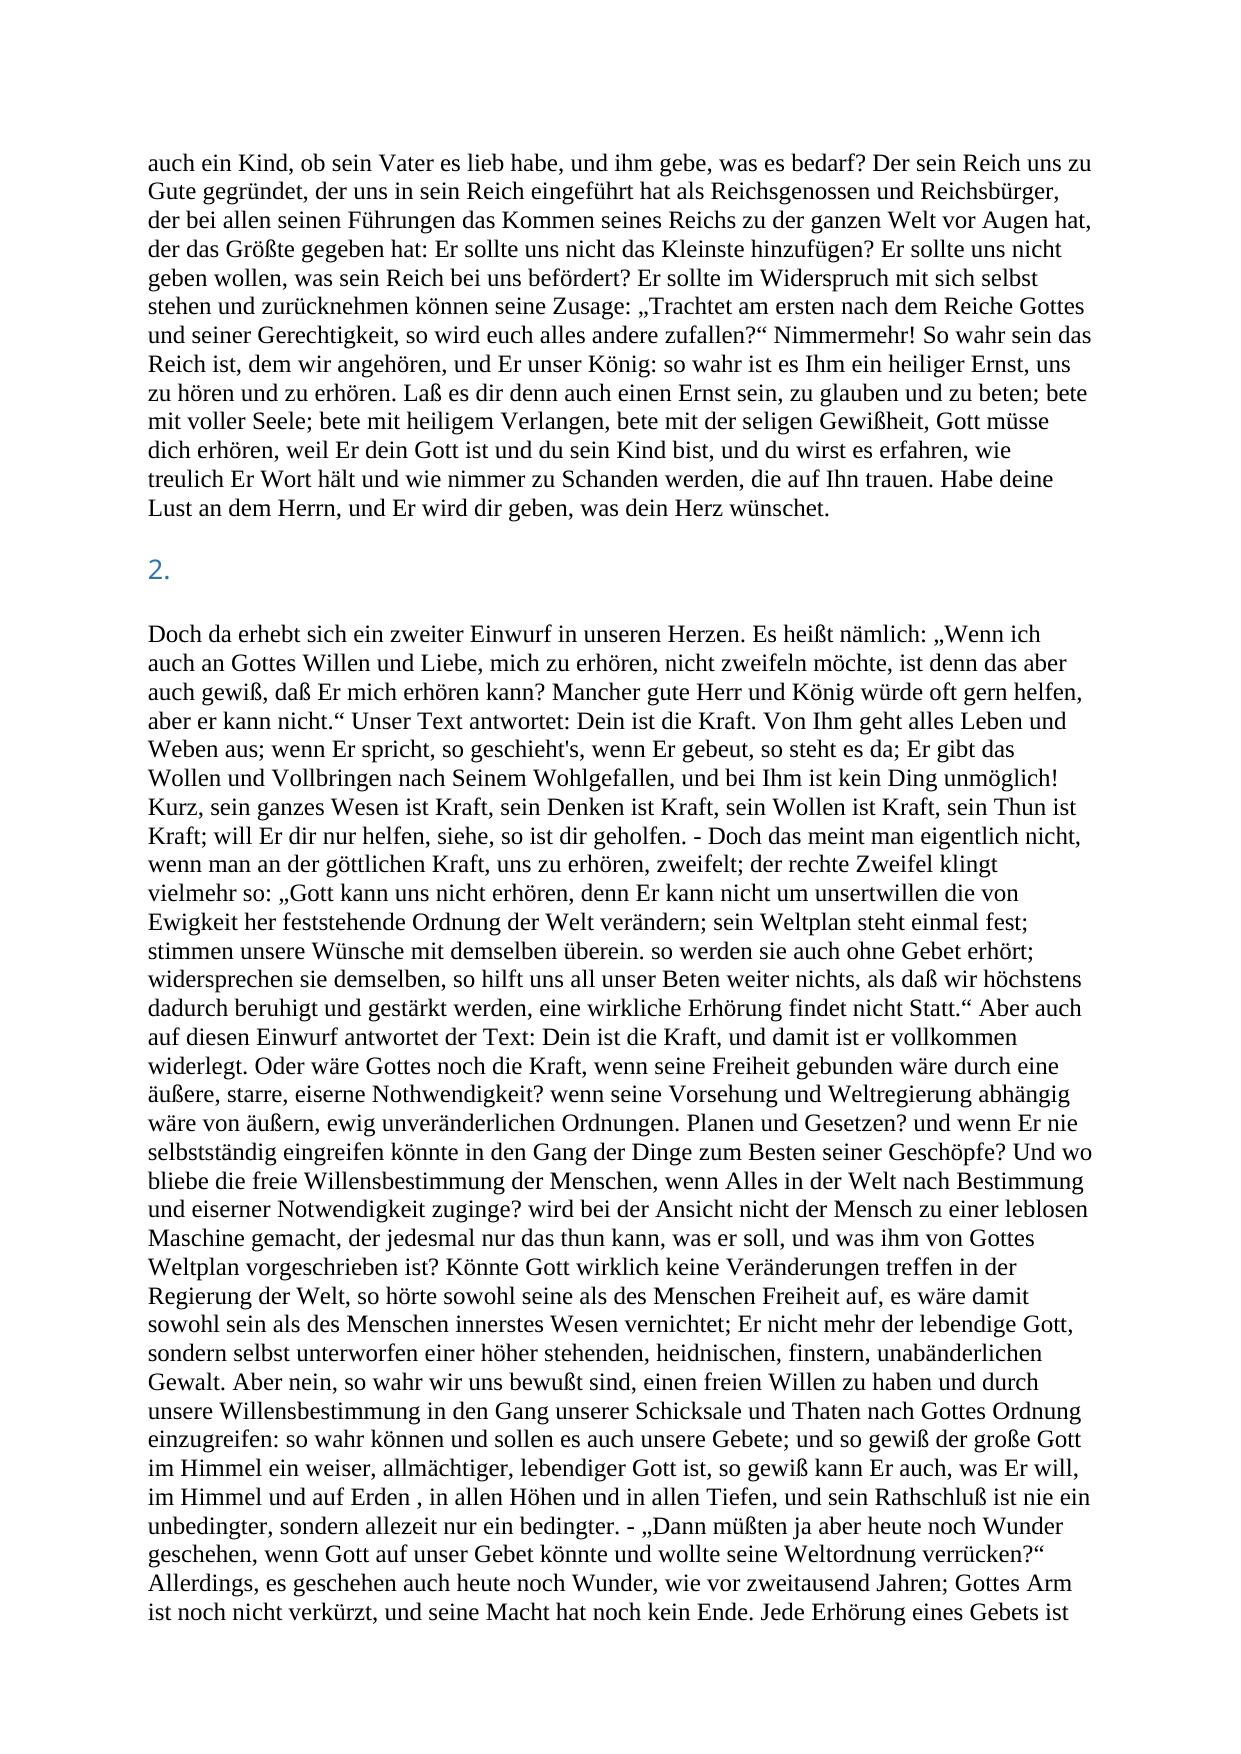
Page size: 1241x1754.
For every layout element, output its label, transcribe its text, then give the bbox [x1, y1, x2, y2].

subtitle 2. [148, 551, 1093, 587]
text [148, 148, 1093, 521]
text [148, 619, 1093, 1626]
